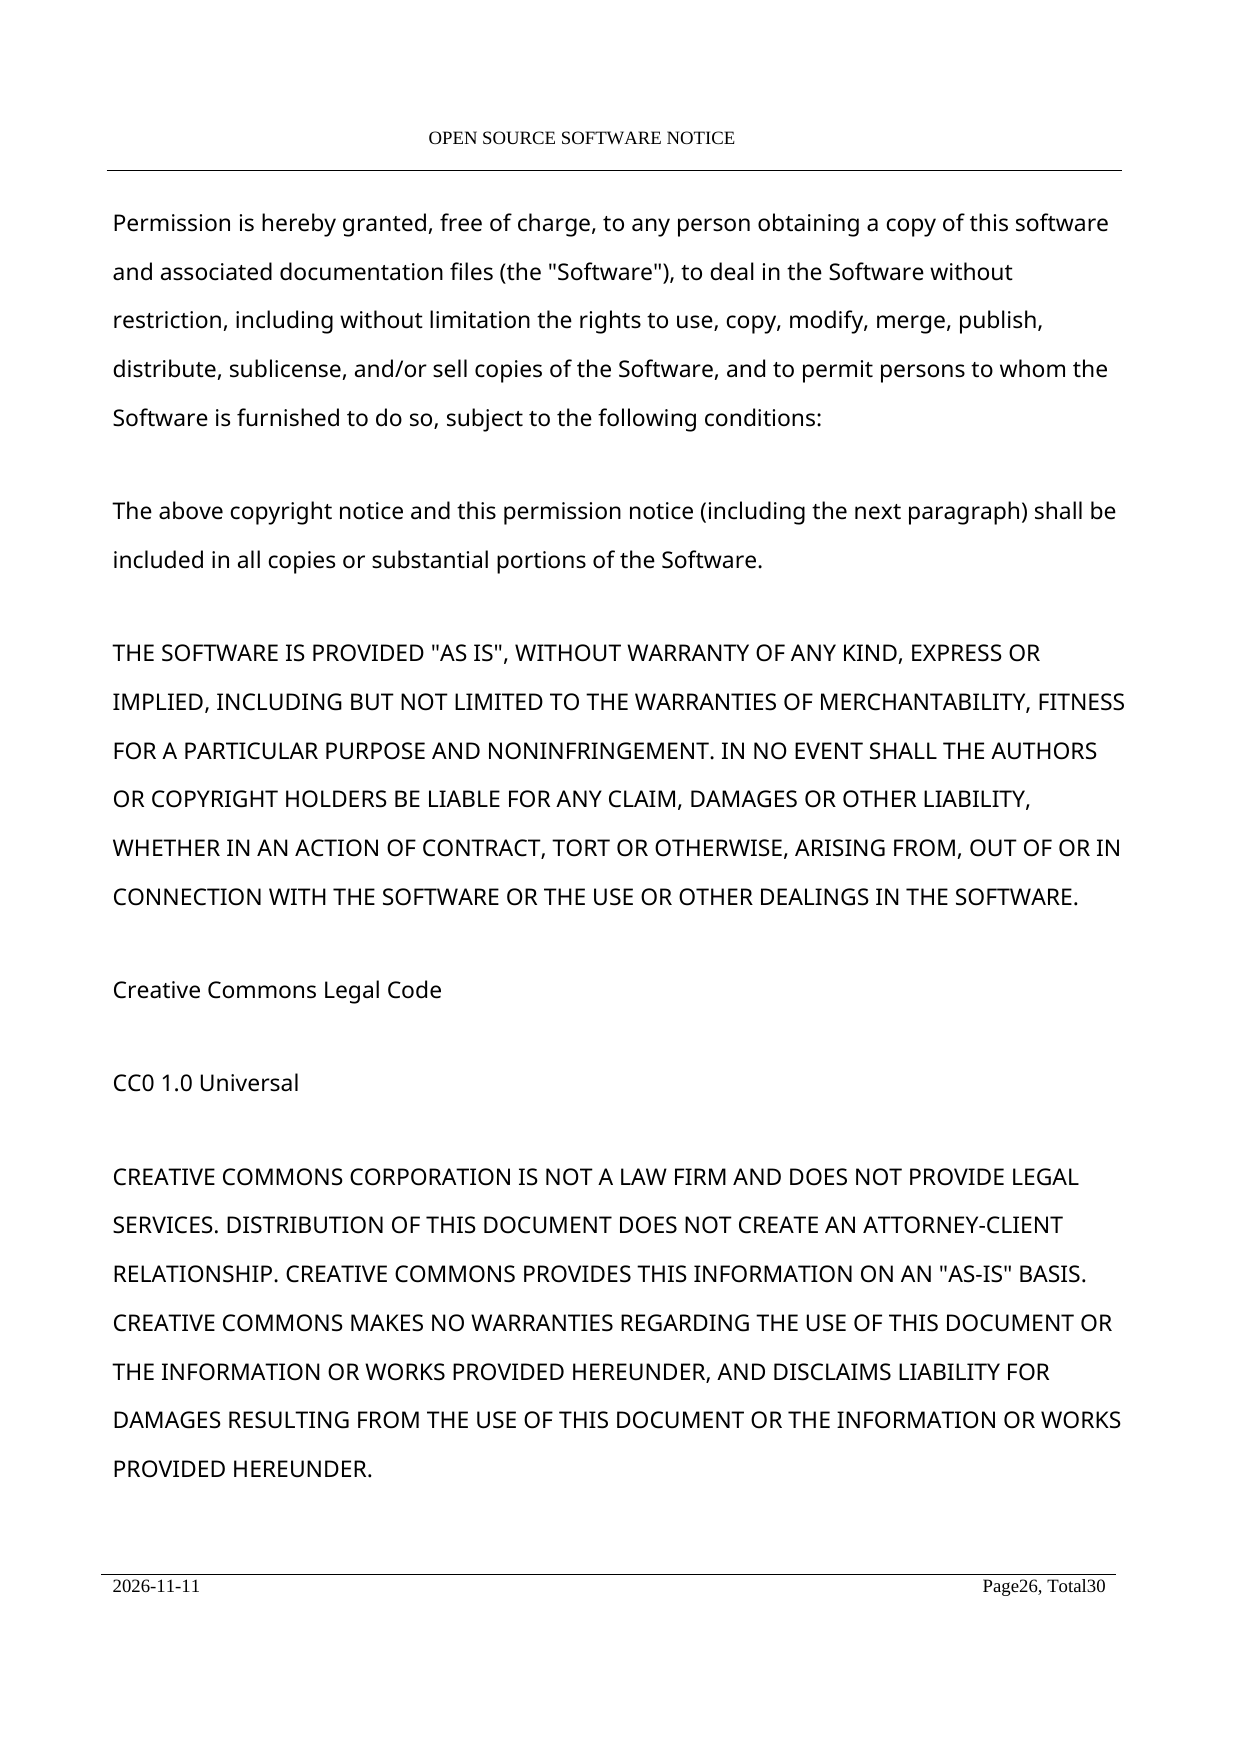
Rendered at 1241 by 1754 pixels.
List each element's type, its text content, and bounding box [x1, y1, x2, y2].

text Permission is hereby granted, free of charge, to any person obtaining a copy of this software and associated documentation files (the "Software"), to deal in the Software without restriction, including without limitation the rights to use, copy, modify, merge, publish, distribute, sublicense, and/or sell copies of the Software, and to permit persons to whom the Software is furnished to do so, subject to the following conditions: [112, 206, 1128, 434]
text Creative Commons Legal Code [112, 973, 1128, 1006]
text The above copyright notice and this permission notice (including the next paragraph) shall be included in all copies or substantial portions of the Software. [112, 494, 1128, 576]
text CREATIVE COMMONS CORPORATION IS NOT A LAW FIRM AND DOES NOT PROVIDE LEGAL SERVICES. DISTRIBUTION OF THIS DOCUMENT DOES NOT CREATE AN ATTORNEY-CLIENT RELATIONSHIP. CREATIVE COMMONS PROVIDES THIS INFORMATION ON AN "AS-IS" BASIS. CREATIVE COMMONS MAKES NO WARRANTIES REGARDING THE USE OF THIS DOCUMENT OR THE INFORMATION OR WORKS PROVIDED HEREUNDER, AND DISCLAIMS LIABILITY FOR DAMAGES RESULTING FROM THE USE OF THIS DOCUMENT OR THE INFORMATION OR WORKS PROVIDED HEREUNDER. [112, 1160, 1128, 1485]
text CC0 1.0 Universal [112, 1067, 1128, 1099]
text THE SOFTWARE IS PROVIDED "AS IS", WITHOUT WARRANTY OF ANY KIND, EXPRESS OR IMPLIED, INCLUDING BUT NOT LIMITED TO THE WARRANTIES OF MERCHANTABILITY, FITNESS FOR A PARTICULAR PURPOSE AND NONINFRINGEMENT. IN NO EVENT SHALL THE AUTHORS OR COPYRIGHT HOLDERS BE LIABLE FOR ANY CLAIM, DAMAGES OR OTHER LIABILITY, WHETHER IN AN ACTION OF CONTRACT, TORT OR OTHERWISE, ARISING FROM, OUT OF OR IN CONNECTION WITH THE SOFTWARE OR THE USE OR OTHER DEALINGS IN THE SOFTWARE. [112, 637, 1128, 913]
